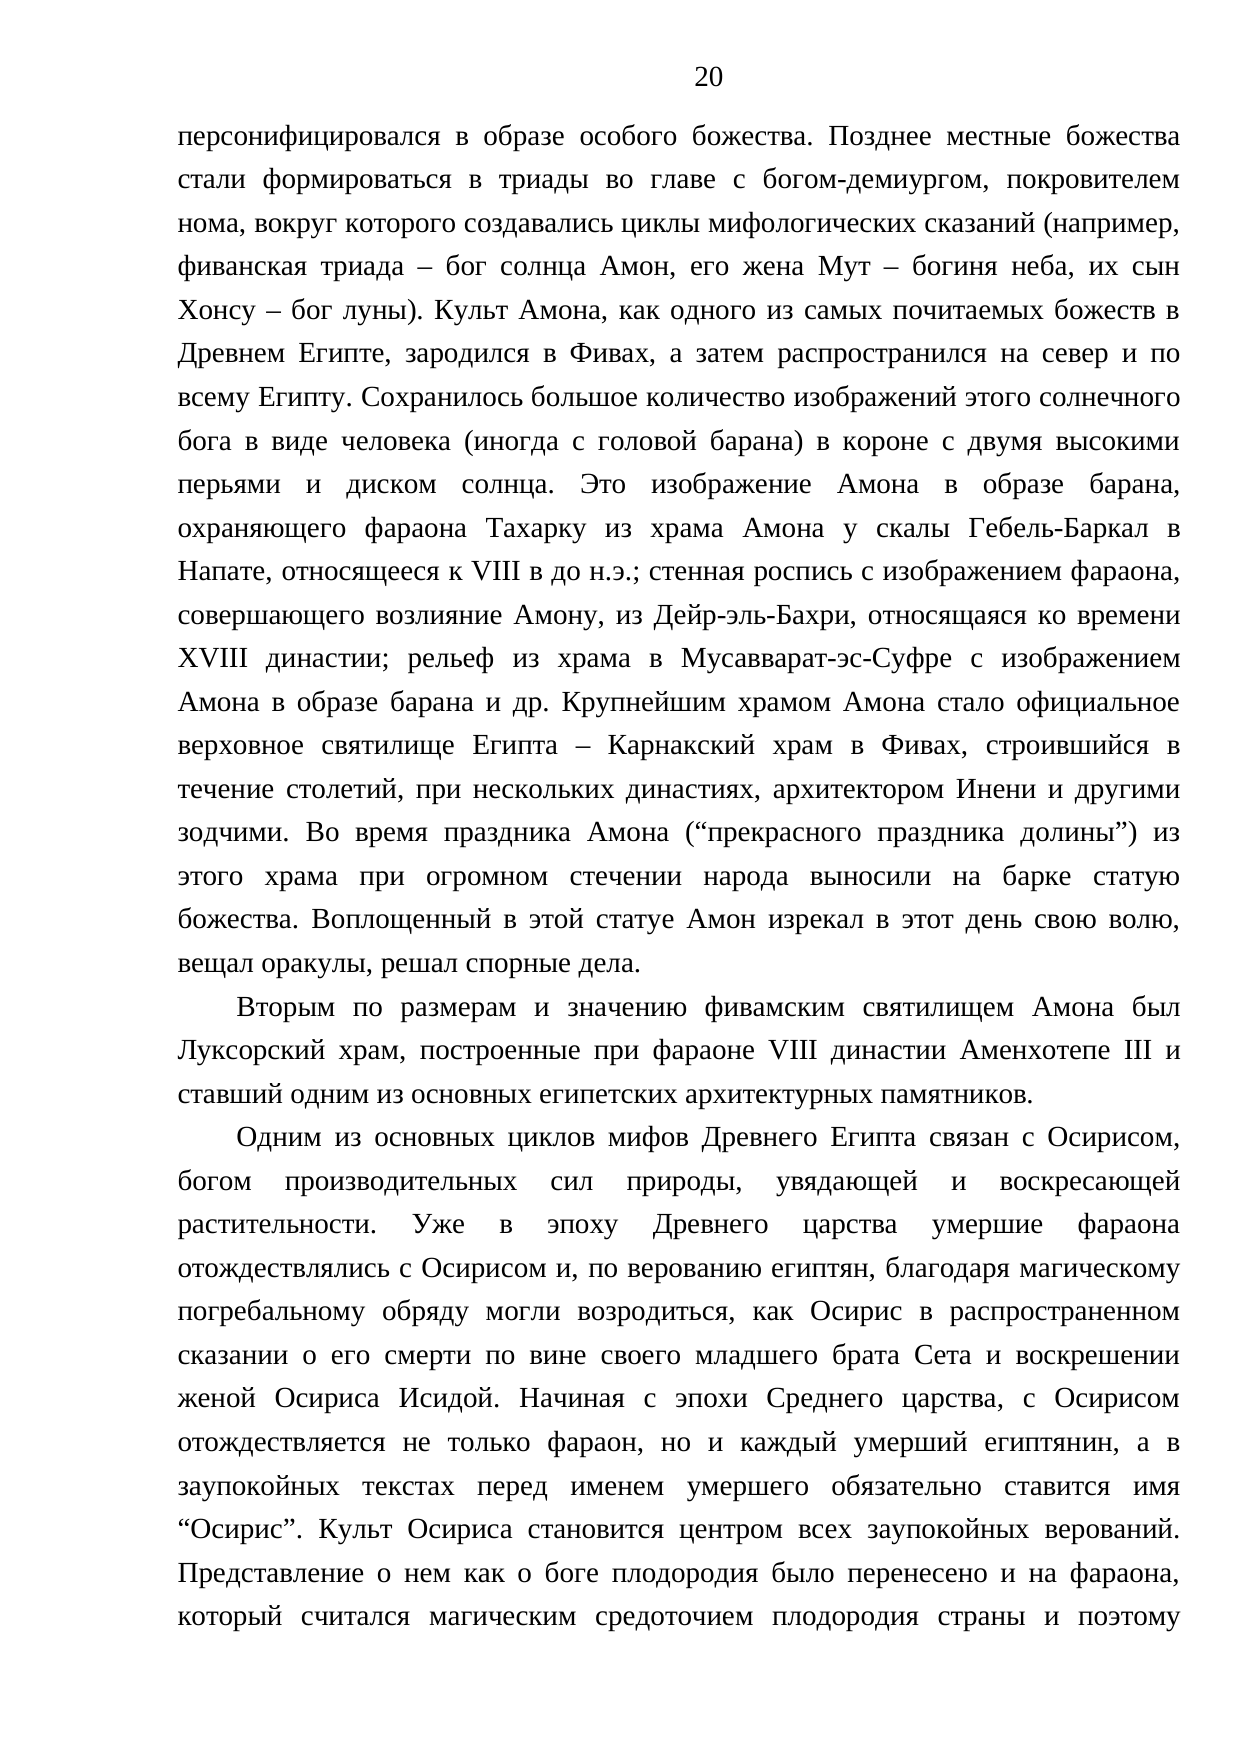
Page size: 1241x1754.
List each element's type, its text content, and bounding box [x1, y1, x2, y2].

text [177, 1119, 1181, 1632]
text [177, 118, 1181, 979]
text Вторым по размерам и значению фивамским святилищем Амона был Луксорский храм, построенные при фараоне VIII династии Аменхотепе III и ставший одним из основных египетских архитектурных памятников. [177, 989, 1181, 1109]
